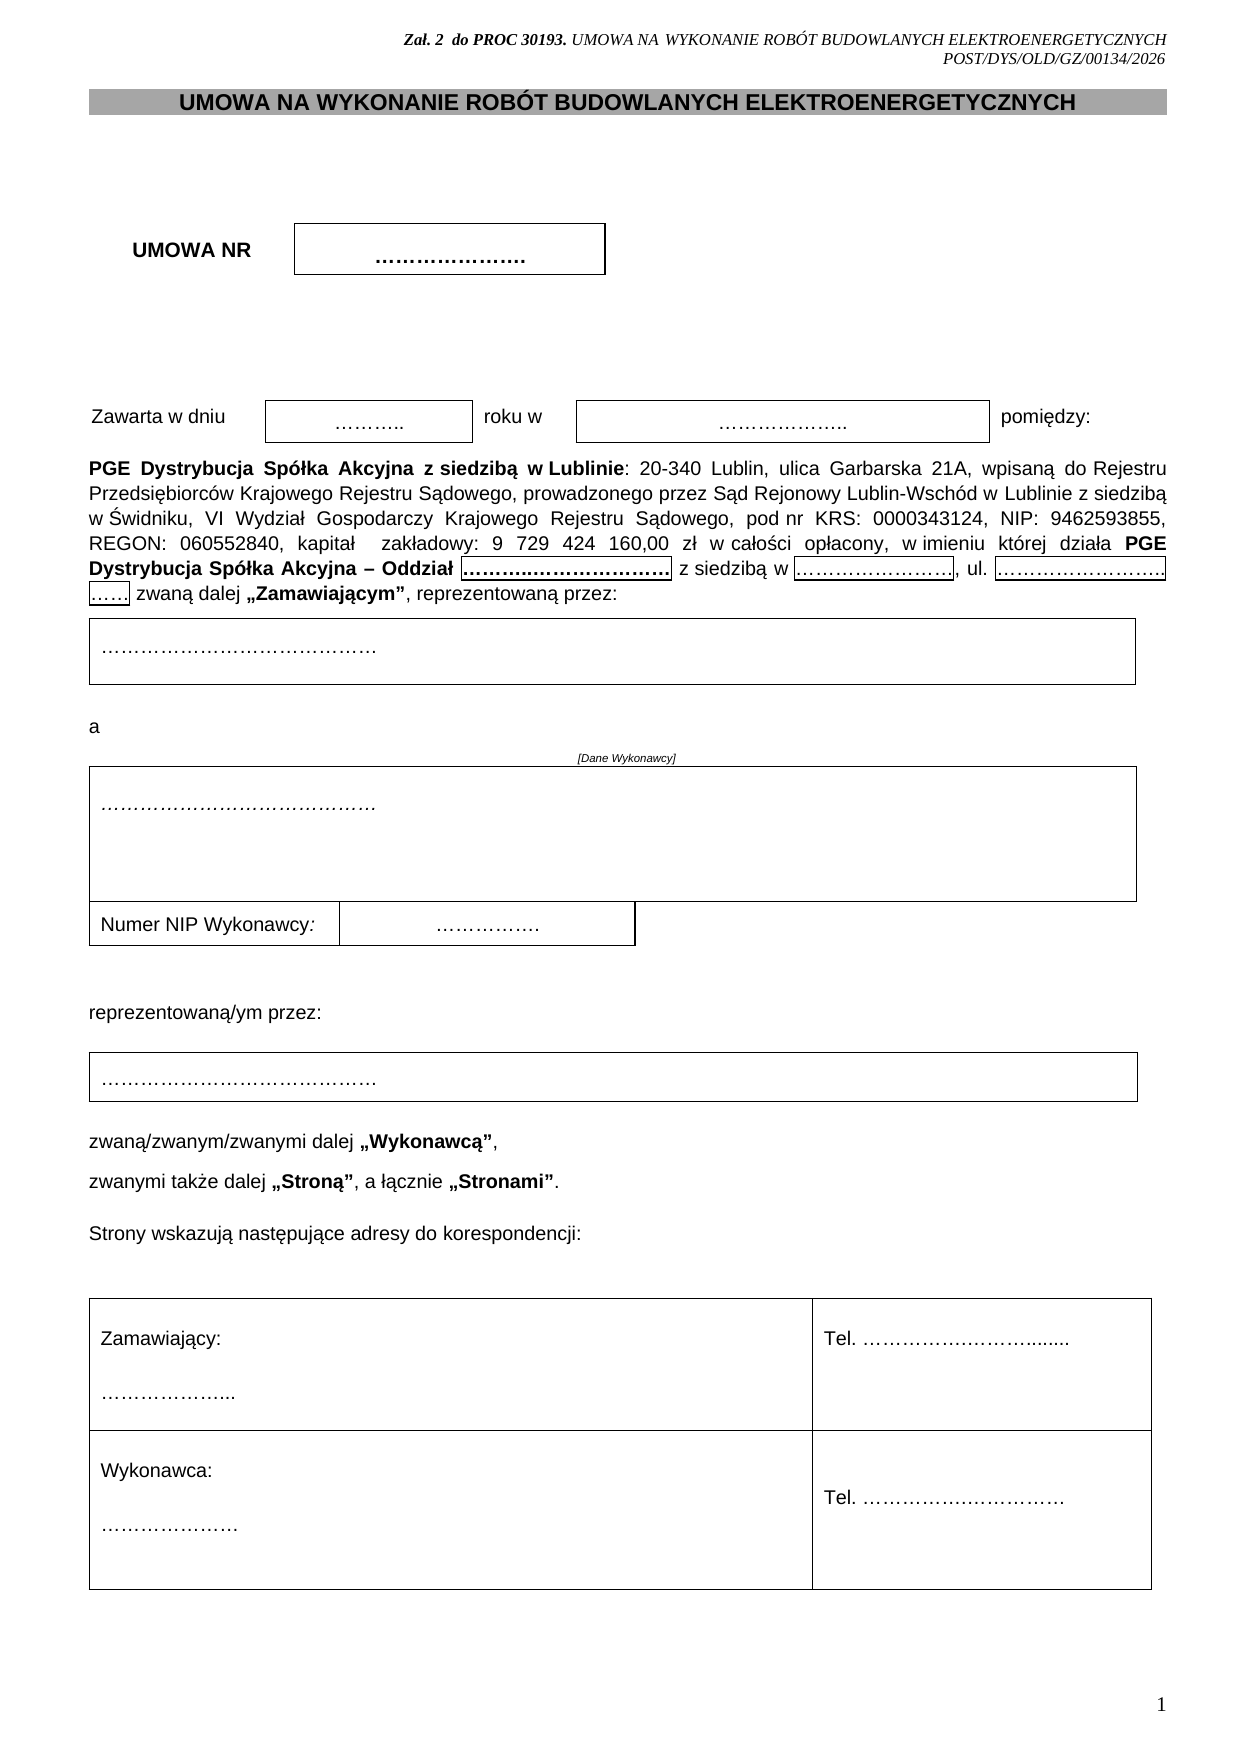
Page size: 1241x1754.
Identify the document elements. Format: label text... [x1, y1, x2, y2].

table_header ……….. [266, 401, 472, 442]
text reprezentowaną/ym przez: [89, 998, 1167, 1025]
table_header pomiędzy: [990, 400, 1240, 442]
table_header …………………………………… [90, 767, 1136, 901]
text [Dane Wykonawcy] [89, 739, 1167, 766]
table_header ……………….. [577, 401, 989, 442]
table_header UMOWA NR [89, 223, 294, 274]
text umowA na wykonanie robót budowlanych Elektroenergetycznych [89, 89, 1167, 115]
table_header Zamawiający: ………………... [90, 1299, 812, 1430]
table_header roku w [473, 400, 576, 442]
table_cell Numer NIP Wykonawcy: [90, 902, 339, 944]
table_cell Tel. …………….…………… [813, 1431, 1151, 1589]
table_header …………………. [295, 224, 604, 274]
text zwaną/zwanym/zwanymi dalej „Wykonawcą”, [89, 1127, 1167, 1154]
table_cell ……………. [340, 902, 634, 944]
table_cell Wykonawca: ………………… [90, 1431, 812, 1589]
text Strony wskazują następujące adresy do korespondencji: [89, 1218, 1167, 1246]
table_header …………………………………… [90, 619, 1135, 683]
text a [89, 712, 1167, 739]
table_header Zawarta w dniu [80, 400, 265, 442]
text PGE Dystrybucja Spółka Akcyjna z siedzibą w Lublinie: 20-340 Lublin, ulica Garbarska 21A, wpisaną do Rejestru Przedsiębiorców Krajowego Rejestru Sądowego, prowadzonego przez Sąd Rejonowy Lublin-Wschód w Lublinie z siedzibą w Świdniku, VI Wydział Gospodarczy Krajowego Rejestru Sądowego, pod nr KRS: 0000343124, NIP: 9462593855, REGON: 060552840, kapitał zakładowy: 9 729 424 160,00 zł w całości opłacony, w imieniu której działa PGE Dystrybucja Spółka Akcyjna – Oddział ………..………………… z siedzibą w ……………………, ul. ……………………..…… zwaną dalej „Zamawiającym”, reprezentowaną przez: [89, 455, 1167, 605]
table_header …………………………………… [90, 1053, 1137, 1101]
text zwanymi także dalej „Stroną”, a łącznie „Stronami”. [89, 1166, 1167, 1193]
table_header Tel. …………….………........ [813, 1299, 1151, 1430]
